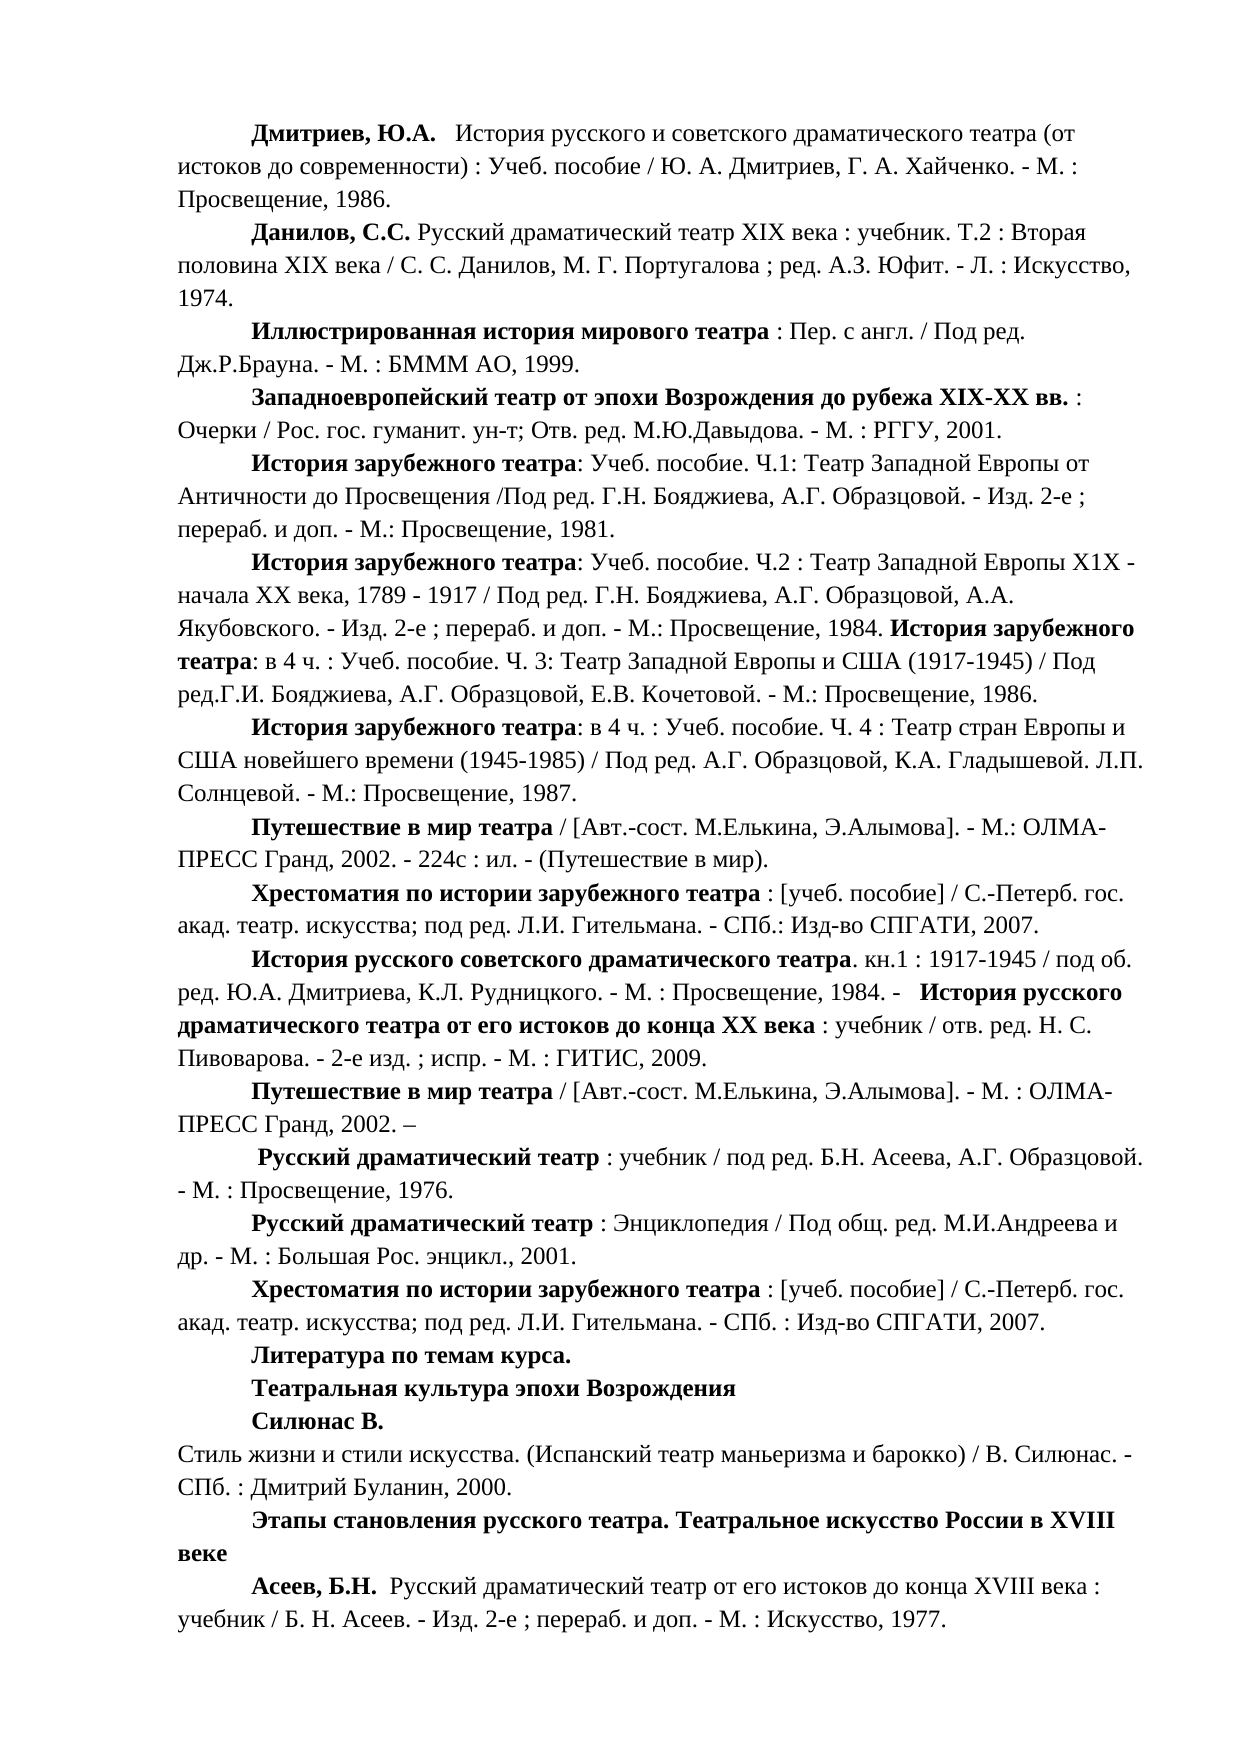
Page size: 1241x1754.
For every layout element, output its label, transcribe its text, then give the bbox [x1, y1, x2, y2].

text История русского советского драматического театра. кн.1 : 1917-1945 / под об. ред. Ю.А. Дмитриева, К.Л. Рудницкого. - М. : Просвещение, 1984. - История русского драматического театра от его истоков до конца ХХ века : учебник / отв. ред. Н. С. Пивоварова. - 2-е изд. ; испр. - М. : ГИТИС, 2009. [177, 944, 1152, 1071]
text Театральная культура эпохи Возрождения [177, 1373, 1152, 1402]
text Хрестоматия по истории зарубежного театра : [учеб. пособие] / С.-Петерб. гос. акад. театр. искусства; под ред. Л.И. Гительмана. - СПб.: Изд-во СПГАТИ, 2007. [177, 878, 1152, 939]
text История зарубежного театра: Учеб. пособие. Ч.1: Театр Западной Европы от Античности до Просвещения /Под ред. Г.Н. Бояджиева, А.Г. Образцовой. - Изд. 2-е ; перераб. и доп. - М.: Просвещение, 1981. [177, 448, 1152, 543]
text Западноевропейский театр от эпохи Возрождения до рубежа ХIХ-ХХ вв. : Очерки / Рос. гос. гуманит. ун-т; Отв. ред. М.Ю.Давыдова. - М. : РГГУ, 2001. [177, 382, 1152, 444]
text Дмитриев, Ю.А. История русского и советского драматического театра (от истоков до современности) : Учеб. пособие / Ю. А. Дмитриев, Г. А. Хайченко. - М. : Просвещение, 1986. [177, 118, 1152, 213]
text Иллюстрированная история мирового театра : Пер. с англ. / Под ред. Дж.Р.Брауна. - М. : БМММ АО, 1999. [177, 316, 1152, 378]
text Хрестоматия по истории зарубежного театра : [учеб. пособие] / С.-Петерб. гос. акад. театр. искусства; под ред. Л.И. Гительмана. - СПб. : Изд-во СПГАТИ, 2007. [177, 1274, 1152, 1336]
text Путешествие в мир театра / [Авт.-сост. М.Елькина, Э.Алымова]. - М. : ОЛМА-ПРЕСС Гранд, 2002. – [177, 1076, 1152, 1137]
text Данилов, С.С. Русский драматический театр XIX века : учебник. Т.2 : Вторая половина XIX века / С. С. Данилов, М. Г. Португалова ; ред. А.З. Юфит. - Л. : Искусство, 1974. [177, 217, 1152, 312]
text Литература по темам курса. [177, 1340, 1152, 1369]
text История зарубежного театра: Учеб. пособие. Ч.2 : Театр Западной Европы Х1Х - начала ХХ века, 1789 - 1917 / Под ред. Г.Н. Бояджиева, А.Г. Образцовой, А.А. Якубовского. - Изд. 2-е ; перераб. и доп. - М.: Просвещение, 1984. История зарубежного театра: в 4 ч. : Учеб. пособие. Ч. 3: Театр Западной Европы и США (1917-1945) / Под ред.Г.И. Бояджиева, А.Г. Образцовой, Е.В. Кочетовой. - М.: Просвещение, 1986. [177, 547, 1152, 708]
text Этапы становления русского театра. Театральное искусство России в XVIII веке [177, 1505, 1152, 1567]
text История зарубежного театра: в 4 ч. : Учеб. пособие. Ч. 4 : Театр стран Европы и США новейшего времени (1945-1985) / Под ред. А.Г. Образцовой, К.А. Гладышевой. Л.П. Солнцевой. - М.: Просвещение, 1987. [177, 712, 1152, 807]
text Силюнас В. Стиль жизни и стили искусства. (Испанский театр маньеризма и барокко) / В. Силюнас. - СПб. : Дмитрий Буланин, 2000. [177, 1406, 1152, 1501]
text Путешествие в мир театра / [Авт.-сост. М.Елькина, Э.Алымова]. - М.: ОЛМА-ПРЕСС Гранд, 2002. - 224с : ил. - (Путешествие в мир). [177, 812, 1152, 873]
text Русский драматический театр : Энциклопедия / Под общ. ред. М.И.Андреева и др. - М. : Большая Рос. энцикл., 2001. [177, 1208, 1152, 1269]
text Асеев, Б.Н. Русский драматический театр от его истоков до конца XVIII века : учебник / Б. Н. Асеев. - Изд. 2-е ; перераб. и доп. - М. : Искусство, 1977. [177, 1571, 1152, 1633]
text Русский драматический театр : учебник / под ред. Б.Н. Асеева, А.Г. Образцовой. - М. : Просвещение, 1976. [177, 1142, 1152, 1203]
